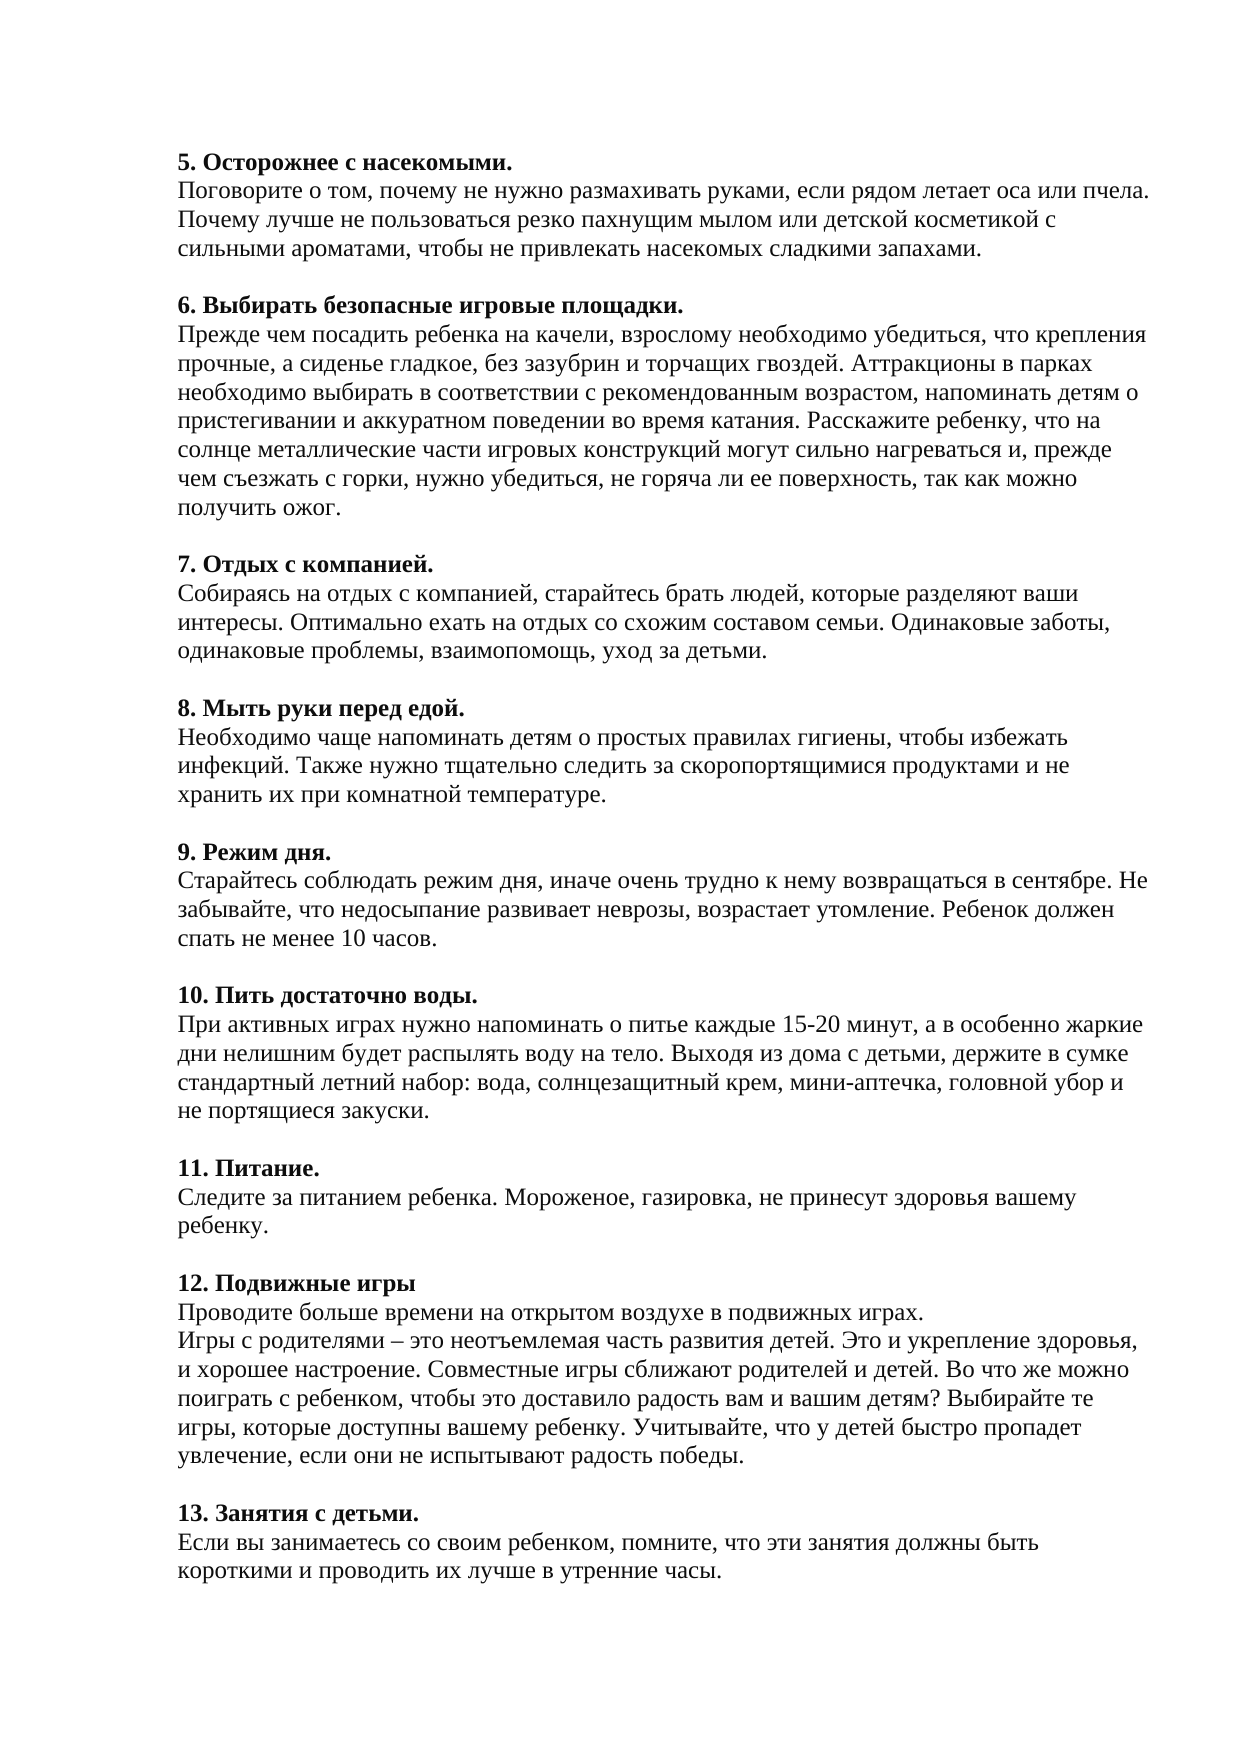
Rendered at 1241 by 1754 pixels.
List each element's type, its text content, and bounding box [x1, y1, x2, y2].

text 7. Отдых с компанией. [177, 549, 1152, 578]
text 5. Осторожнее с насекомыми. [177, 147, 1152, 176]
text Старайтесь соблюдать режим дня, иначе очень трудно к нему возвращаться в сентябре. Не забывайте, что недосыпание развивает неврозы, возрастает утомление. Ребенок должен спать не менее 10 часов. [177, 866, 1152, 952]
text Игры с родителями – это неотъемлемая часть развития детей. Это и укрепление здоровья, и хорошее настроение. Совместные игры сближают родителей и детей. Во что же можно поиграть с ребенком, чтобы это доставило радость вам и вашим детям? Выбирайте те игры, которые доступны вашему ребенку. Учитывайте, что у детей быстро пропадет увлечение, если они не испытывают радость победы. [177, 1326, 1152, 1469]
text Проводите больше времени на открытом воздухе в подвижных играх. [177, 1297, 1152, 1326]
text 11. Питание. [177, 1153, 1152, 1182]
text Собираясь на отдых с компанией, старайтесь брать людей, которые разделяют ваши интересы. Оптимально ехать на отдых со схожим составом семьи. Одинаковые заботы, одинаковые проблемы, взаимопомощь, уход за детьми. [177, 578, 1152, 664]
text 6. Выбирать безопасные игровые площадки. [177, 291, 1152, 319]
text 12. Подвижные игры [177, 1268, 1152, 1297]
text При активных играх нужно напоминать о питье каждые 15-20 минут, а в особенно жаркие дни нелишним будет распылять воду на тело. Выходя из дома с детьми, держите в сумке стандартный летний набор: вода, солнцезащитный крем, мини-аптечка, головной убор и не портящиеся закуски. [177, 1009, 1152, 1124]
text Необходимо чаще напоминать детям о простых правилах гигиены, чтобы избежать инфекций. Также нужно тщательно следить за скоропортящимися продуктами и не хранить их при комнатной температуре. [177, 722, 1152, 808]
text 13. Занятия с детьми. [177, 1498, 1152, 1527]
text 9. Режим дня. [177, 837, 1152, 866]
text Прежде чем посадить ребенка на качели, взрослому необходимо убедиться, что крепления прочные, а сиденье гладкое, без зазубрин и торчащих гвоздей. Аттракционы в парках необходимо выбирать в соответствии с рекомендованным возрастом, напоминать детям о пристегивании и аккуратном поведении во время катания. Расскажите ребенку, что на солнце металлические части игровых конструкций могут сильно нагреваться и, прежде чем съезжать с горки, нужно убедиться, не горяча ли ее поверхность, так как можно получить ожог. [177, 319, 1152, 521]
text Следите за питанием ребенка. Мороженое, газировка, не принесут здоровья вашему ребенку. [177, 1182, 1152, 1239]
text 8. Мыть руки перед едой. [177, 693, 1152, 722]
text 10. Пить достаточно воды. [177, 981, 1152, 1009]
text Если вы занимаетесь со своим ребенком, помните, что эти занятия должны быть короткими и проводить их лучше в утренние часы. [177, 1527, 1152, 1584]
text Поговорите о том, почему не нужно размахивать руками, если рядом летает оса или пчела. Почему лучше не пользоваться резко пахнущим мылом или детской косметикой с сильными ароматами, чтобы не привлекать насекомых сладкими запахами. [177, 176, 1152, 262]
